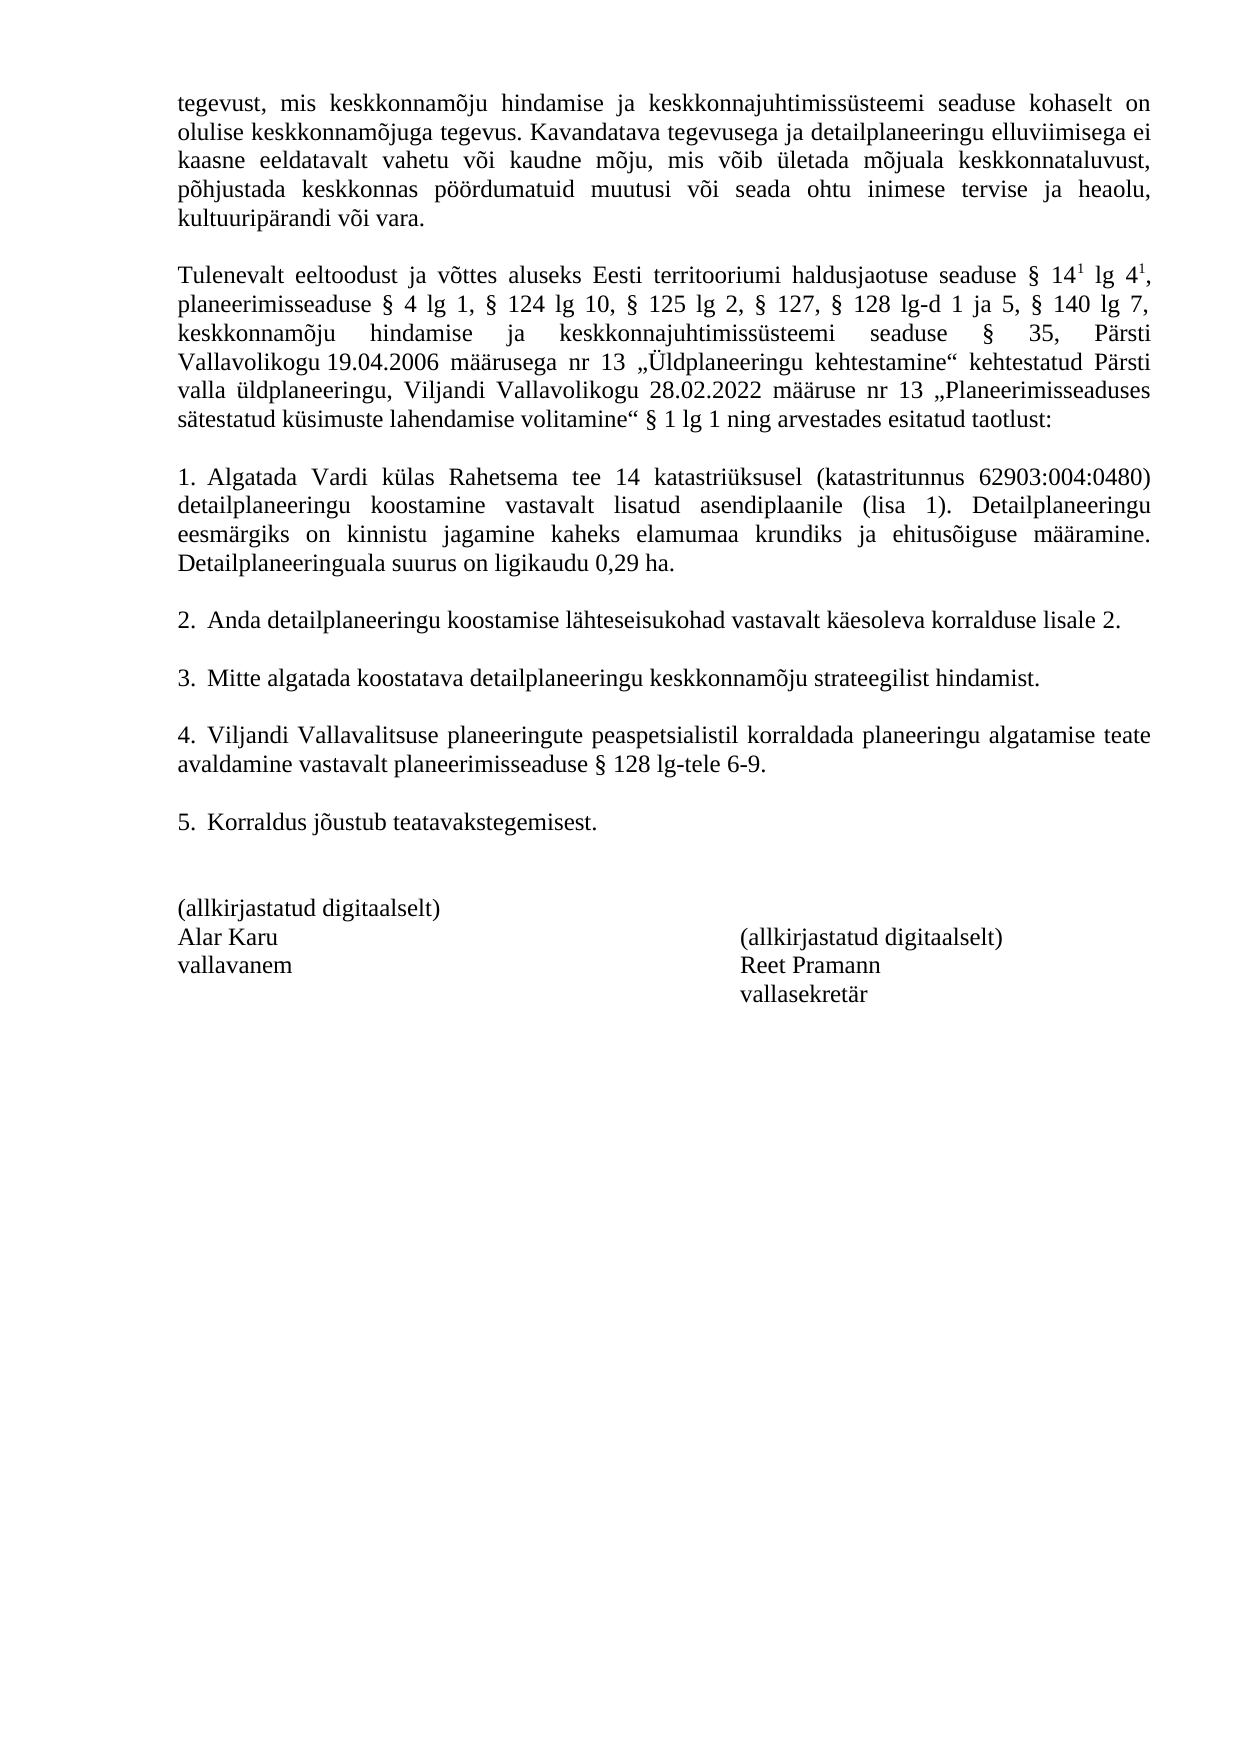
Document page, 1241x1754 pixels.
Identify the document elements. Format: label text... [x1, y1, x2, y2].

text Alar Karu (allkirjastatud digitaalselt) [177, 922, 1152, 950]
text (allkirjastatud digitaalselt) [177, 893, 1152, 922]
list Algatada Vardi külas Rahetsema tee 14 katastriüksusel (katastritunnus 62903:004:0480) detailplaneeringu koostamine vastavalt lisatud asendiplaanile (lisa 1). Detailplaneeringu eesmärgiks on kinnistu jagamine kaheks elamumaa krundiks ja ehitusõiguse määramine. Detailplaneeringuala suurus on ligikaudu 0,29 ha. [177, 462, 1152, 577]
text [177, 88, 1152, 232]
text Tulenevalt eeltoodust ja võttes aluseks Eesti territooriumi haldusjaotuse seaduse § 141 lg 41, planeerimisseaduse § 4 lg 1, § 124 lg 10, § 125 lg 2, § 127, § 128 lg-d 1 ja 5, § 140 lg 7, keskkonnamõju hindamise ja keskkonnajuhtimissüsteemi seaduse § 35, Pärsti Vallavolikogu 19.04.2006 määrusega nr 13 „Üldplaneeringu kehtestamine“ kehtestatud Pärsti valla üldplaneeringu, Viljandi Vallavolikogu 28.02.2022 määruse nr 13 „Planeerimisseaduses sätestatud küsimuste lahendamise volitamine“ § 1 lg 1 ning arvestades esitatud taotlust: [177, 260, 1152, 433]
text vallavanem Reet Pramann [177, 950, 1152, 979]
list Korraldus jõustub teatavakstegemisest. [177, 807, 1152, 835]
list Anda detailplaneeringu koostamise lähteseisukohad vastavalt käesoleva korralduse lisale 2. [177, 605, 1152, 634]
list Mitte algatada koostatava detailplaneeringu keskkonnamõju strateegilist hindamist. [177, 663, 1152, 692]
list Viljandi Vallavalitsuse planeeringute peaspetsialistil korraldada planeeringu algatamise teate avaldamine vastavalt planeerimisseaduse § 128 lg-tele 6-9. [177, 720, 1152, 778]
text vallasekretär [177, 979, 1152, 1008]
